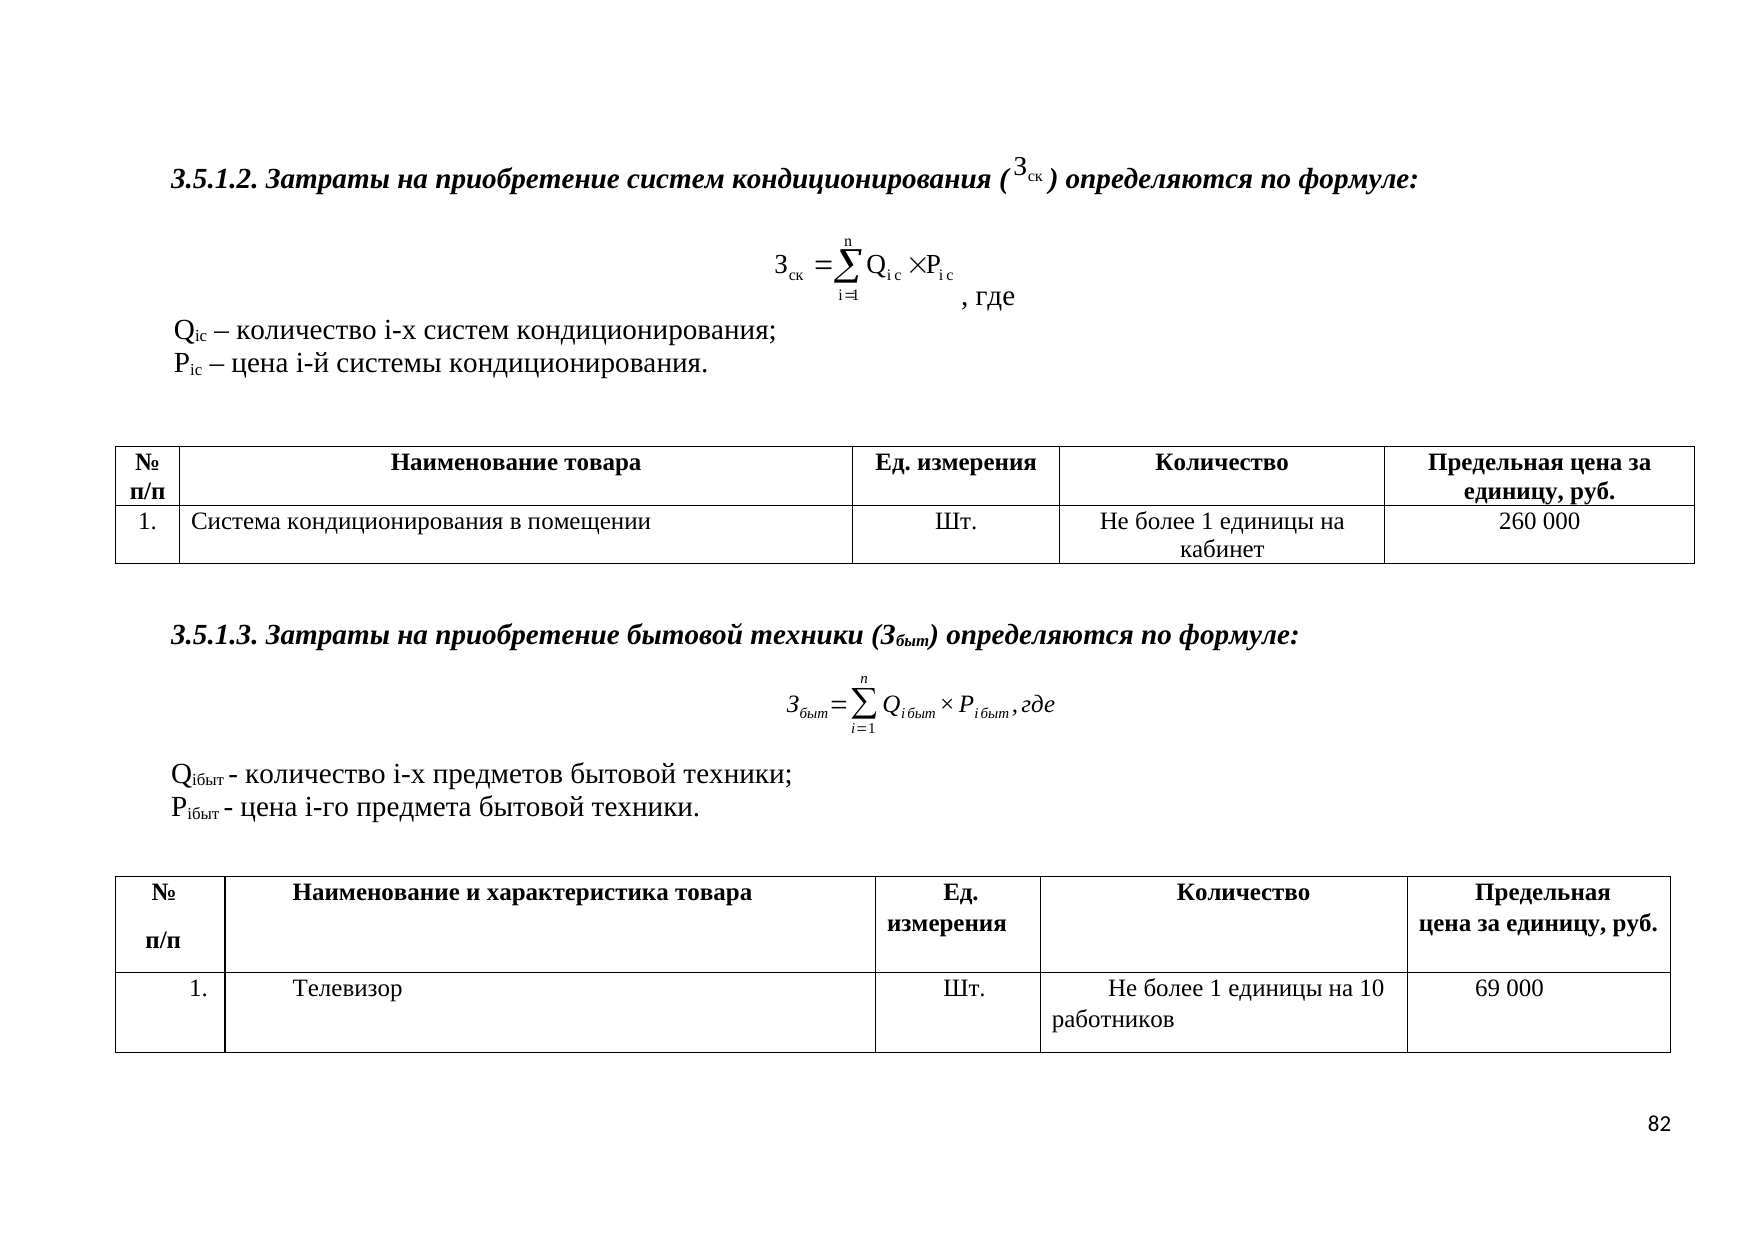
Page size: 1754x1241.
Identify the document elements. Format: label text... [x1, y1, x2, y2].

table_cell Шт. [876, 973, 1040, 1052]
table_header Наименование и характеристика товара [226, 877, 875, 972]
text Pic – цена i-й системы кондиционирования. [114, 346, 1671, 379]
table_cell Шт. [853, 506, 1059, 563]
table_cell 1. [116, 973, 224, 1052]
table_header Количество [1041, 877, 1407, 972]
table_header № п/п [116, 877, 224, 972]
text 3.5.1.2. Затраты на приобретение систем кондиционирования () определяются по формуле: [114, 148, 1671, 195]
text Рiбыт - цена i-го предмета бытовой техники. [114, 789, 1671, 823]
text Qiбыт - количество i-х предметов бытовой техники; [114, 756, 1671, 789]
table_header Количество [1060, 447, 1384, 505]
text , где [114, 228, 1671, 312]
table_cell 69 000 [1408, 973, 1670, 1052]
table_header Ед. измерения [853, 447, 1059, 505]
text 3.5.1.3. Затраты на приобретение бытовой техники (Збыт) определяются по формуле: [114, 617, 1671, 651]
table_cell Не более 1 единицы на кабинет [1060, 506, 1384, 563]
table_header Предельная цена за единицу, руб. [1385, 447, 1694, 505]
table_header Предельная цена за единицу, руб. [1408, 877, 1670, 972]
table_cell 1. [116, 506, 179, 563]
table_cell Телевизор [226, 973, 875, 1052]
table_header № п/п [116, 447, 179, 505]
table_cell 260 000 [1385, 506, 1694, 563]
table_cell Не более 1 единицы на 10 работников [1041, 973, 1407, 1052]
text Qic – количество i-х систем кондиционирования; [114, 312, 1671, 346]
table_cell Система кондиционирования в помещении [180, 506, 852, 563]
table_header Наименование товара [180, 447, 852, 505]
table_header Ед. измерения [876, 877, 1040, 972]
